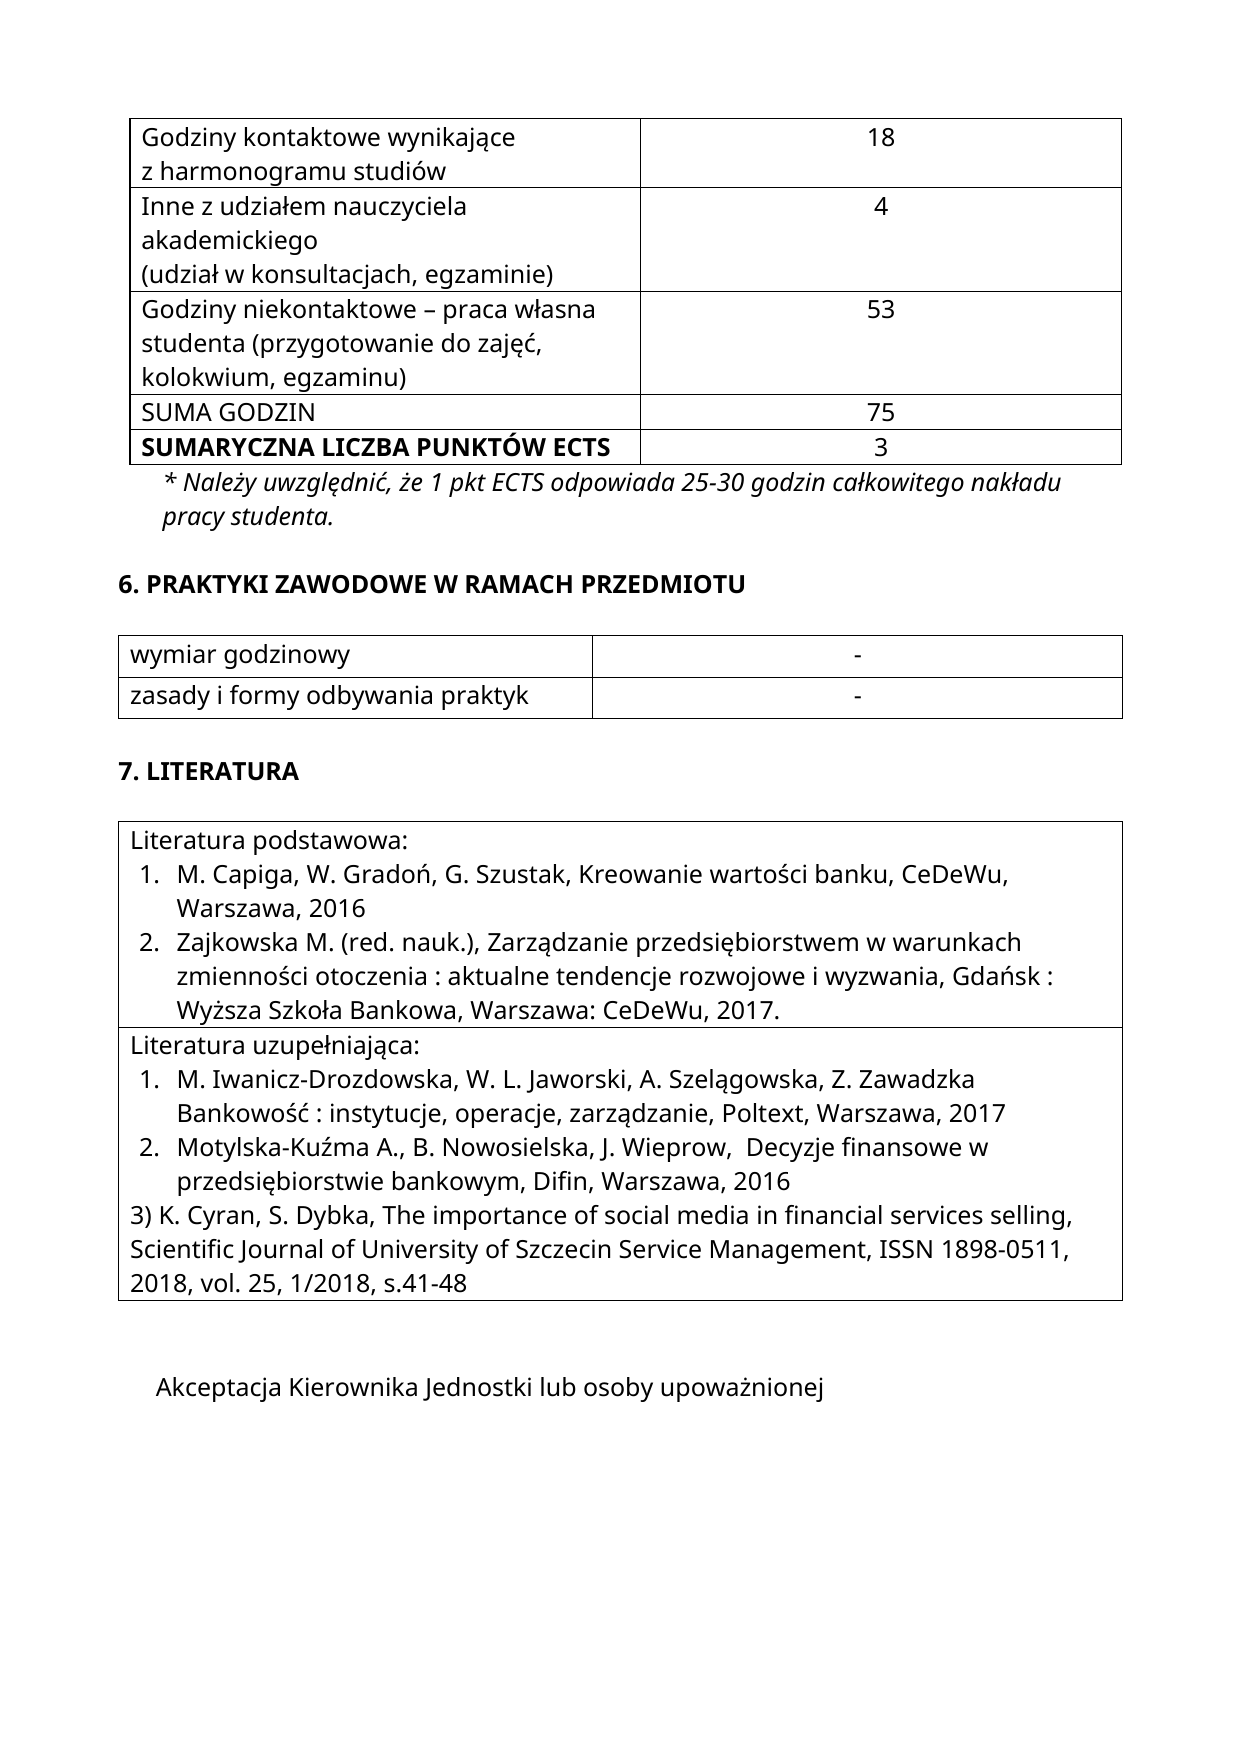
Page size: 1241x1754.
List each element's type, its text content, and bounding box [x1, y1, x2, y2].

table_cell 75 [641, 395, 1121, 429]
table_cell 53 [641, 292, 1121, 394]
text 7. LITERATURA [118, 753, 1122, 787]
text 6. PRAKTYKI ZAWODOWE W RAMACH PRZEDMIOTU [118, 567, 1122, 601]
table_cell Godziny niekontaktowe – praca własna studenta (przygotowanie do zajęć, kolokwium, egzaminu) [131, 292, 640, 394]
table_header - [593, 636, 1122, 677]
text * Należy uwzględnić, że 1 pkt ECTS odpowiada 25-30 godzin całkowitego nakładu pracy studenta. [162, 465, 1122, 533]
table_header Literatura podstawowa: M. Capiga, W. Gradoń, G. Szustak, Kreowanie wartości banku, CeDeWu, Warszawa, 2016 Zajkowska M. (red. nauk.), Zarządzanie przedsiębiorstwem w warunkach zmienności otoczenia : aktualne tendencje rozwojowe i wyzwania, Gdańsk : Wyższa Szkoła Bankowa, Warszawa: CeDeWu, 2017. [119, 822, 1122, 1027]
table_cell - [593, 678, 1122, 718]
table_header wymiar godzinowy [119, 636, 592, 677]
table_cell 18 [641, 119, 1121, 187]
table_cell SUMARYCZNA LICZBA PUNKTÓW ECTS [131, 430, 640, 464]
table_cell Godziny kontaktowe wynikające z harmonogramu studiów [131, 119, 640, 187]
text Akceptacja Kierownika Jednostki lub osoby upoważnionej [156, 1369, 1122, 1403]
table_cell 4 [641, 188, 1121, 291]
table_cell 3 [641, 430, 1121, 464]
table_cell SUMA GODZIN [131, 395, 640, 429]
table_cell zasady i formy odbywania praktyk [119, 678, 592, 718]
table_cell Inne z udziałem nauczyciela akademickiego (udział w konsultacjach, egzaminie) [131, 188, 640, 291]
table_cell Literatura uzupełniająca: M. Iwanicz-Drozdowska, W. L. Jaworski, A. Szelągowska, Z. Zawadzka Bankowość : instytucje, operacje, zarządzanie, Poltext, Warszawa, 2017 Motylska-Kuźma A., B. Nowosielska, J. Wieprow, Decyzje finansowe w przedsiębiorstwie bankowym, Difin, Warszawa, 2016 3) K. Cyran, S. Dybka, The importance of social media in financial services selling, Scientific Journal of University of Szczecin Service Management, ISSN 1898-0511, 2018, vol. 25, 1/2018, s.41-48 [119, 1028, 1122, 1300]
